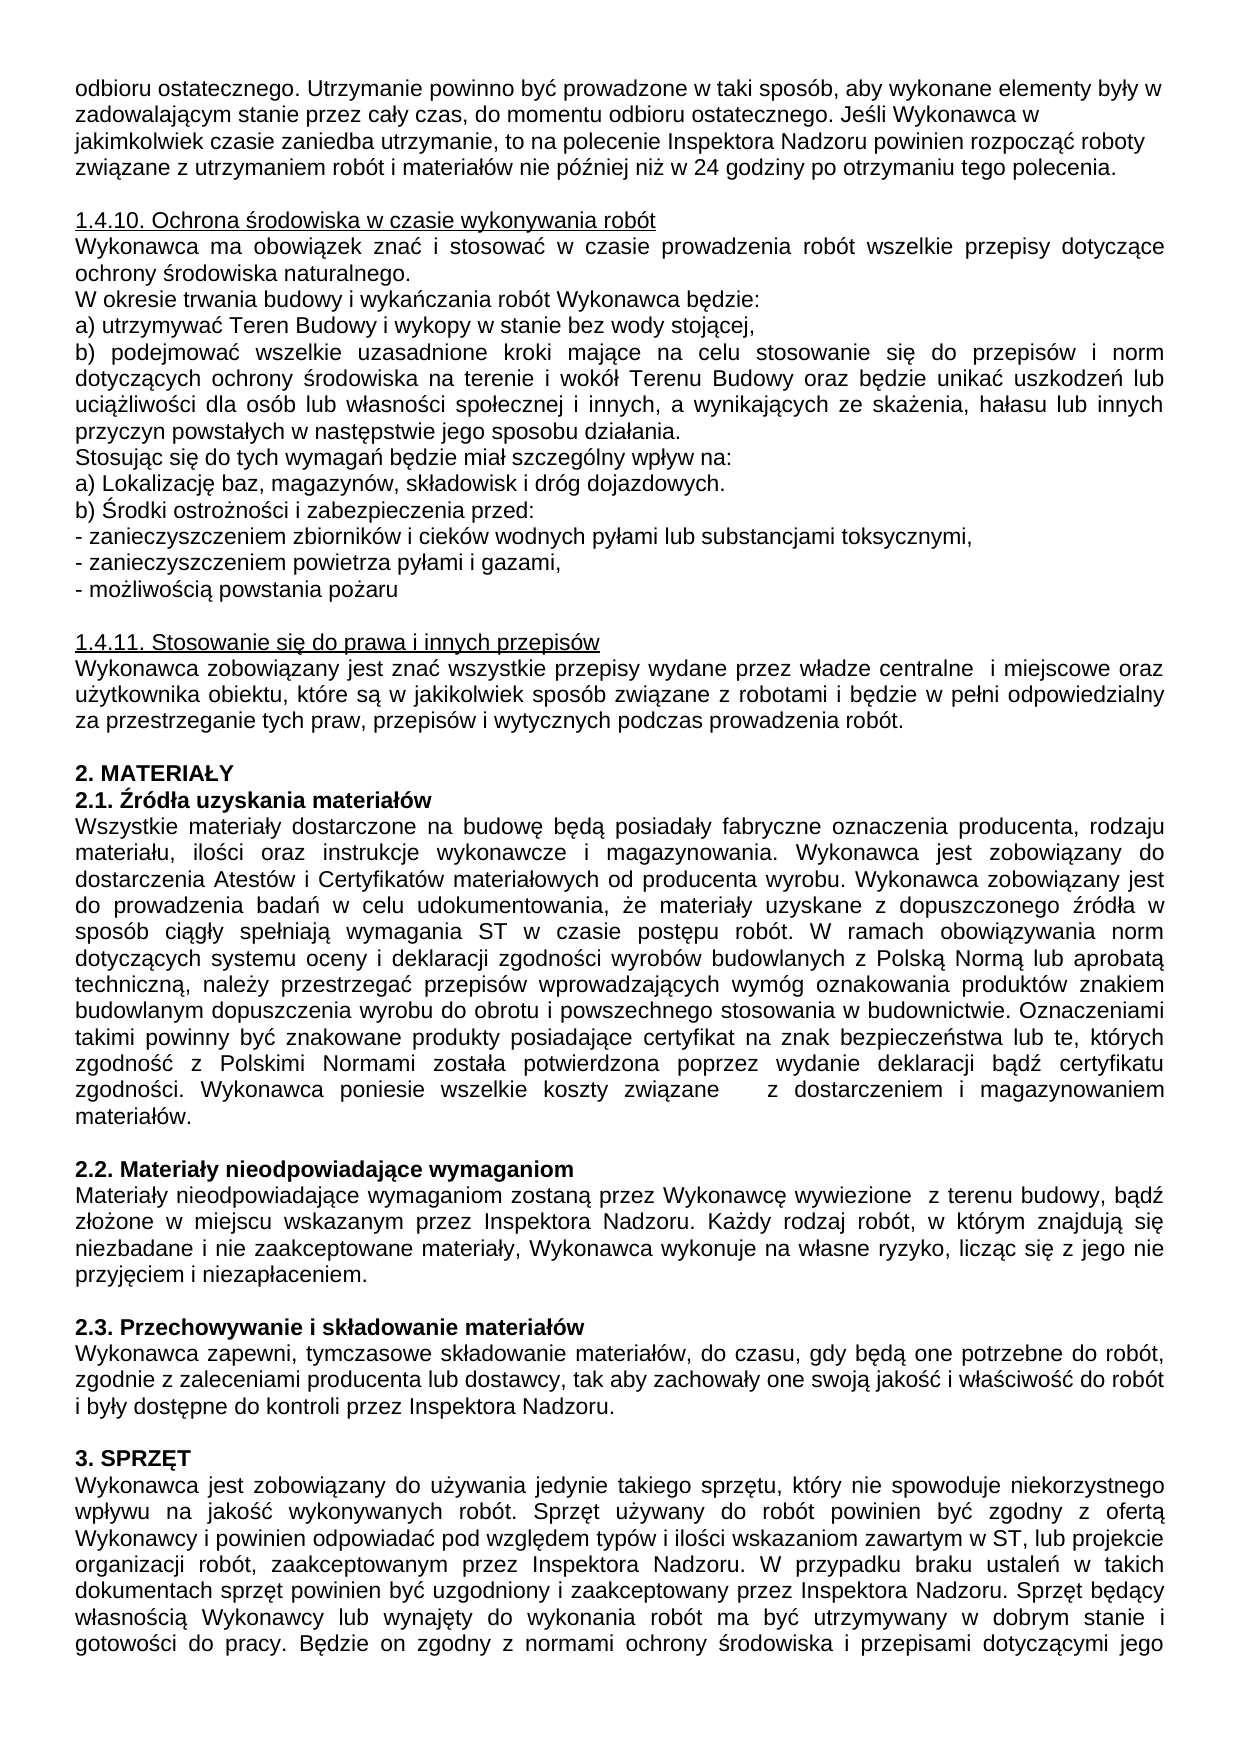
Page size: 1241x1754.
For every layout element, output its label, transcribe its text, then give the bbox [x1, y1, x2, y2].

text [75, 75, 1165, 180]
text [75, 1472, 1165, 1656]
text a) Lokalizację baz, magazynów, składowisk i dróg dojazdowych. [75, 470, 1165, 497]
text Materiały nieodpowiadające wymaganiom zostaną przez Wykonawcę wywiezione z terenu budowy, bądź złożone w miejscu wskazanym przez Inspektora Nadzoru. Każdy rodzaj robót, w którym znajdują się niezbadane i nie zaakceptowane materiały, Wykonawca wykonuje na własne ryzyko, licząc się z jego nie przyjęciem i niezapłaceniem. [75, 1182, 1165, 1287]
text Wykonawca zapewni, tymczasowe składowanie materiałów, do czasu, gdy będą one potrzebne do robót, zgodnie z zaleceniami producenta lub dostawcy, tak aby zachowały one swoją jakość i właściwość do robót i były dostępne do kontroli przez Inspektora Nadzoru. [75, 1340, 1165, 1419]
text - zanieczyszczeniem zbiorników i cieków wodnych pyłami lub substancjami toksycznymi, [75, 523, 1165, 549]
text 2. MATERIAŁY [75, 760, 1165, 787]
text Wykonawca ma obowiązek znać i stosować w czasie prowadzenia robót wszelkie przepisy dotyczące ochrony środowiska naturalnego. [75, 233, 1165, 286]
text b) Środki ostrożności i zabezpieczenia przed: [75, 497, 1165, 523]
text 1.4.11. Stosowanie się do prawa i innych przepisów [75, 628, 1165, 655]
text 2.3. Przechowywanie i składowanie materiałów [75, 1314, 1165, 1340]
text 2.1. Źródła uzyskania materiałów [75, 787, 1165, 813]
text b) podejmować wszelkie uzasadnione kroki mające na celu stosowanie się do przepisów i norm dotyczących ochrony środowiska na terenie i wokół Terenu Budowy oraz będzie unikać uszkodzeń lub uciążliwości dla osób lub własności społecznej i innych, a wynikających ze skażenia, hałasu lub innych przyczyn powstałych w następstwie jego sposobu działania. [75, 338, 1165, 444]
text Stosując się do tych wymagań będzie miał szczególny wpływ na: [75, 444, 1165, 470]
text W okresie trwania budowy i wykańczania robót Wykonawca będzie: [75, 286, 1165, 312]
text 2.2. Materiały nieodpowiadające wymaganiom [75, 1156, 1165, 1182]
text - możliwością powstania pożaru [75, 576, 1165, 602]
text 3. SPRZĘT [75, 1445, 1165, 1472]
text a) utrzymywać Teren Budowy i wykopy w stanie bez wody stojącej, [75, 312, 1165, 338]
text - zanieczyszczeniem powietrza pyłami i gazami, [75, 549, 1165, 576]
text Wykonawca zobowiązany jest znać wszystkie przepisy wydane przez władze centralne i miejscowe oraz użytkownika obiektu, które są w jakikolwiek sposób związane z robotami i będzie w pełni odpowiedzialny za przestrzeganie tych praw, przepisów i wytycznych podczas prowadzenia robót. [75, 655, 1165, 734]
text 1.4.10. Ochrona środowiska w czasie wykonywania robót [75, 207, 1165, 233]
text Wszystkie materiały dostarczone na budowę będą posiadały fabryczne oznaczenia producenta, rodzaju materiału, ilości oraz instrukcje wykonawcze i magazynowania. Wykonawca jest zobowiązany do dostarczenia Atestów i Certyfikatów materiałowych od producenta wyrobu. Wykonawca zobowiązany jest do prowadzenia badań w celu udokumentowania, że materiały uzyskane z dopuszczonego źródła w sposób ciągły spełniają wymagania ST w czasie postępu robót. W ramach obowiązywania norm dotyczących systemu oceny i deklaracji zgodności wyrobów budowlanych z Polską Normą lub aprobatą techniczną, należy przestrzegać przepisów wprowadzających wymóg oznakowania produktów znakiem budowlanym dopuszczenia wyrobu do obrotu i powszechnego stosowania w budownictwie. Oznaczeniami takimi powinny być znakowane produkty posiadające certyfikat na znak bezpieczeństwa lub te, których zgodność z Polskimi Normami została potwierdzona poprzez wydanie deklaracji bądź certyfikatu zgodności. Wykonawca poniesie wszelkie koszty związane z dostarczeniem i magazynowaniem materiałów. [75, 813, 1165, 1129]
